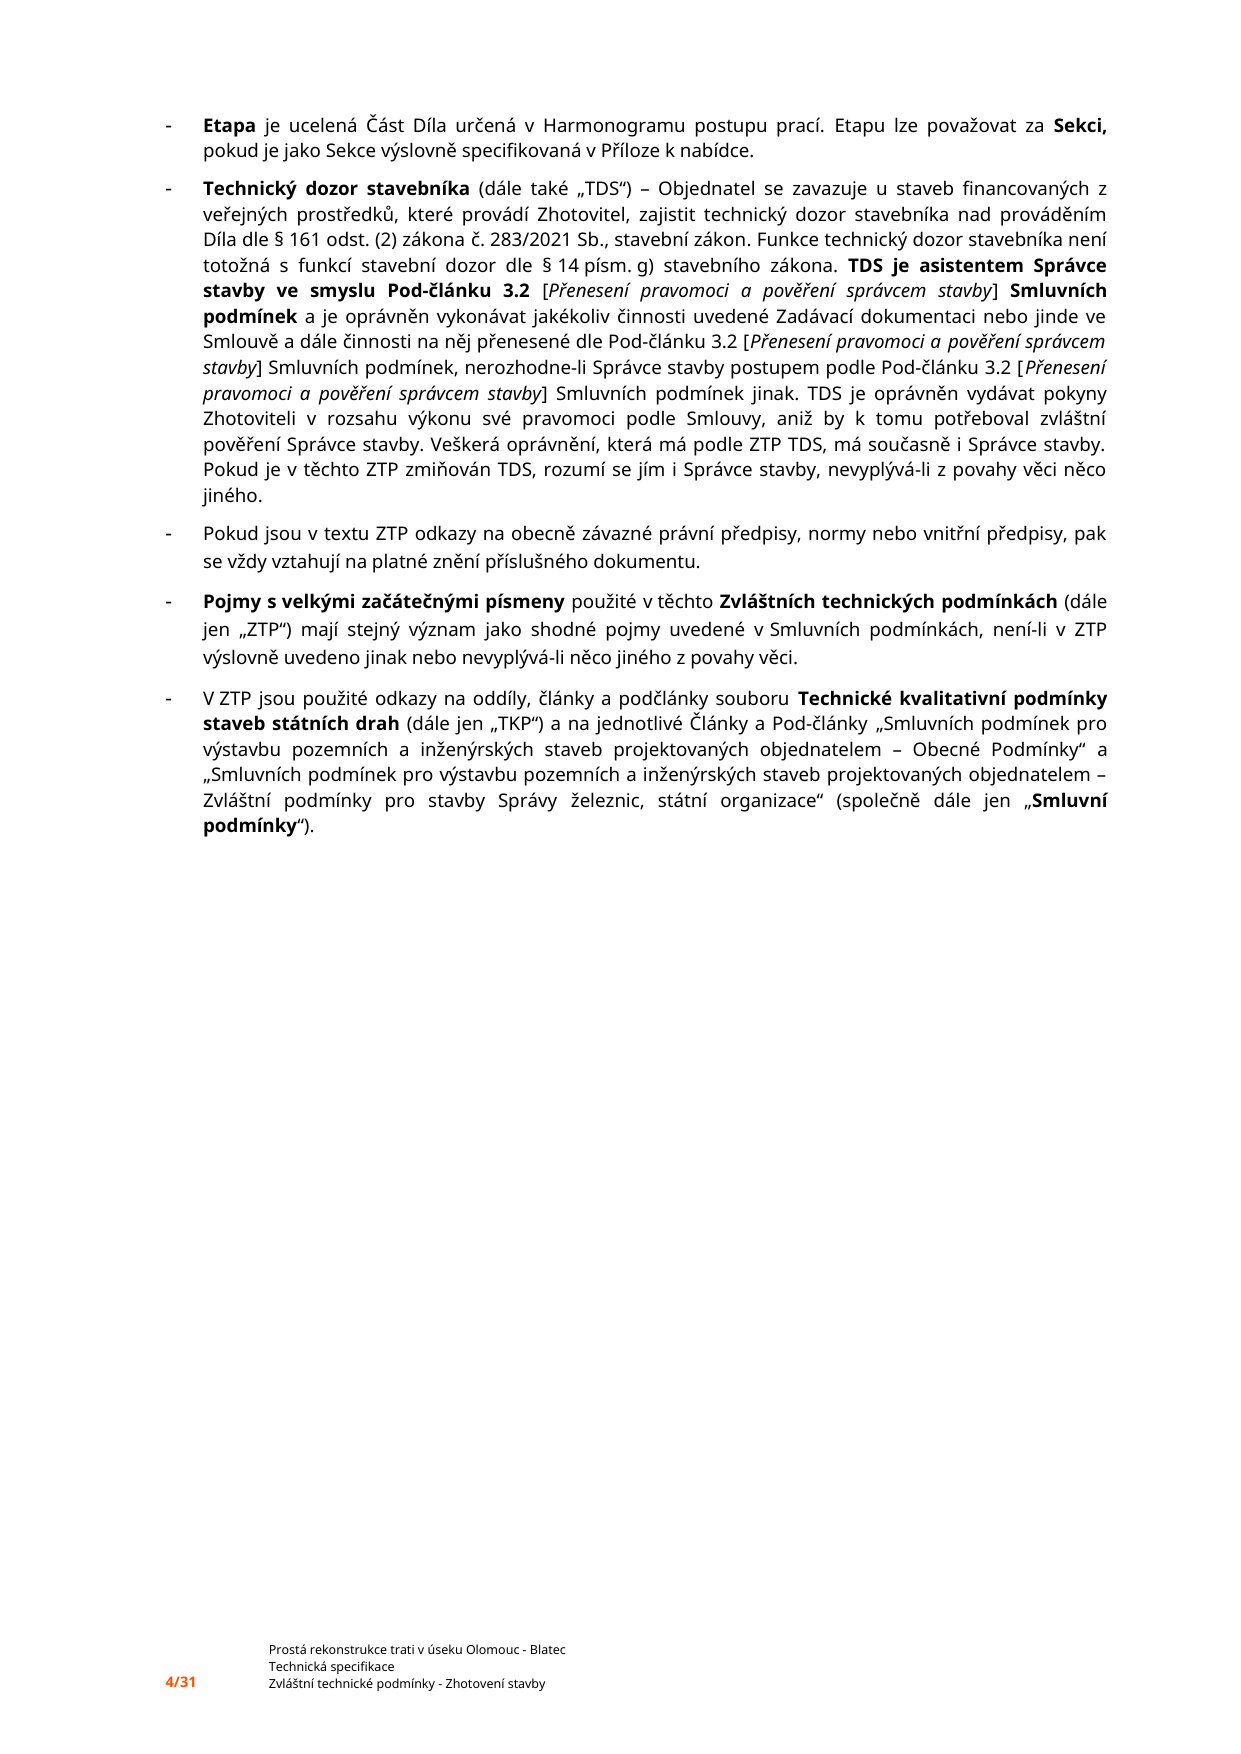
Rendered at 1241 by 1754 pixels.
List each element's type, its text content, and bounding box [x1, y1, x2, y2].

list Etapa je ucelená Část Díla určená v Harmonogramu postupu prací. Etapu lze považovat za Sekci, pokud je jako Sekce výslovně specifikovaná v Příloze k nabídce. [165, 112, 1107, 163]
list Pokud jsou v textu ZTP odkazy na obecně závazné právní předpisy, normy nebo vnitřní předpisy, pak se vždy vztahují na platné znění příslušného dokumentu. [165, 520, 1107, 573]
list V ZTP jsou použité odkazy na oddíly, články a podčlánky souboru Technické kvalitativní podmínky staveb státních drah (dále jen „TKP“) a na jednotlivé Články a Pod-články „Smluvních podmínek pro výstavbu pozemních a inženýrských staveb projektovaných objednatelem – Obecné Podmínky“ a „Smluvních podmínek pro výstavbu pozemních a inženýrských staveb projektovaných objednatelem – Zvláštní podmínky pro stavby Správy železnic, státní organizace“ (společně dále jen „Smluvní podmínky“). [165, 685, 1107, 838]
list Technický dozor stavebníka (dále také „TDS“) – Objednatel se zavazuje u staveb financovaných z veřejných prostředků, které provádí Zhotovitel, zajistit technický dozor stavebníka nad prováděním Díla dle § 161 odst. (2) zákona č. 283/2021 Sb., stavební zákon. Funkce technický dozor stavebníka není totožná s funkcí stavební dozor dle § 14 písm. g) stavebního zákona. TDS je asistentem Správce stavby ve smyslu Pod-článku 3.2 [Přenesení pravomoci a pověření správcem stavby] Smluvních podmínek a je oprávněn vykonávat jakékoliv činnosti uvedené Zadávací dokumentaci nebo jinde ve Smlouvě a dále činnosti na něj přenesené dle Pod-článku 3.2 [Přenesení pravomoci a pověření správcem stavby] Smluvních podmínek, nerozhodne-li Správce stavby postupem podle Pod-článku 3.2 [Přenesení pravomoci a pověření správcem stavby] Smluvních podmínek jinak. TDS je oprávněn vydávat pokyny Zhotoviteli v rozsahu výkonu své pravomoci podle Smlouvy, aniž by k tomu potřeboval zvláštní pověření Správce stavby. Veškerá oprávnění, která má podle ZTP TDS, má současně i Správce stavby. Pokud je v těchto ZTP zmiňován TDS, rozumí se jím i Správce stavby, nevyplývá-li z povahy věci něco jiného. [165, 176, 1107, 507]
list Pojmy s velkými začátečnými písmeny použité v těchto Zvláštních technických podmínkách (dále jen „ZTP“) mají stejný význam jako shodné pojmy uvedené v Smluvních podmínkách, není-li v ZTP výslovně uvedeno jinak nebo nevyplývá-li něco jiného z povahy věci. [165, 588, 1107, 670]
